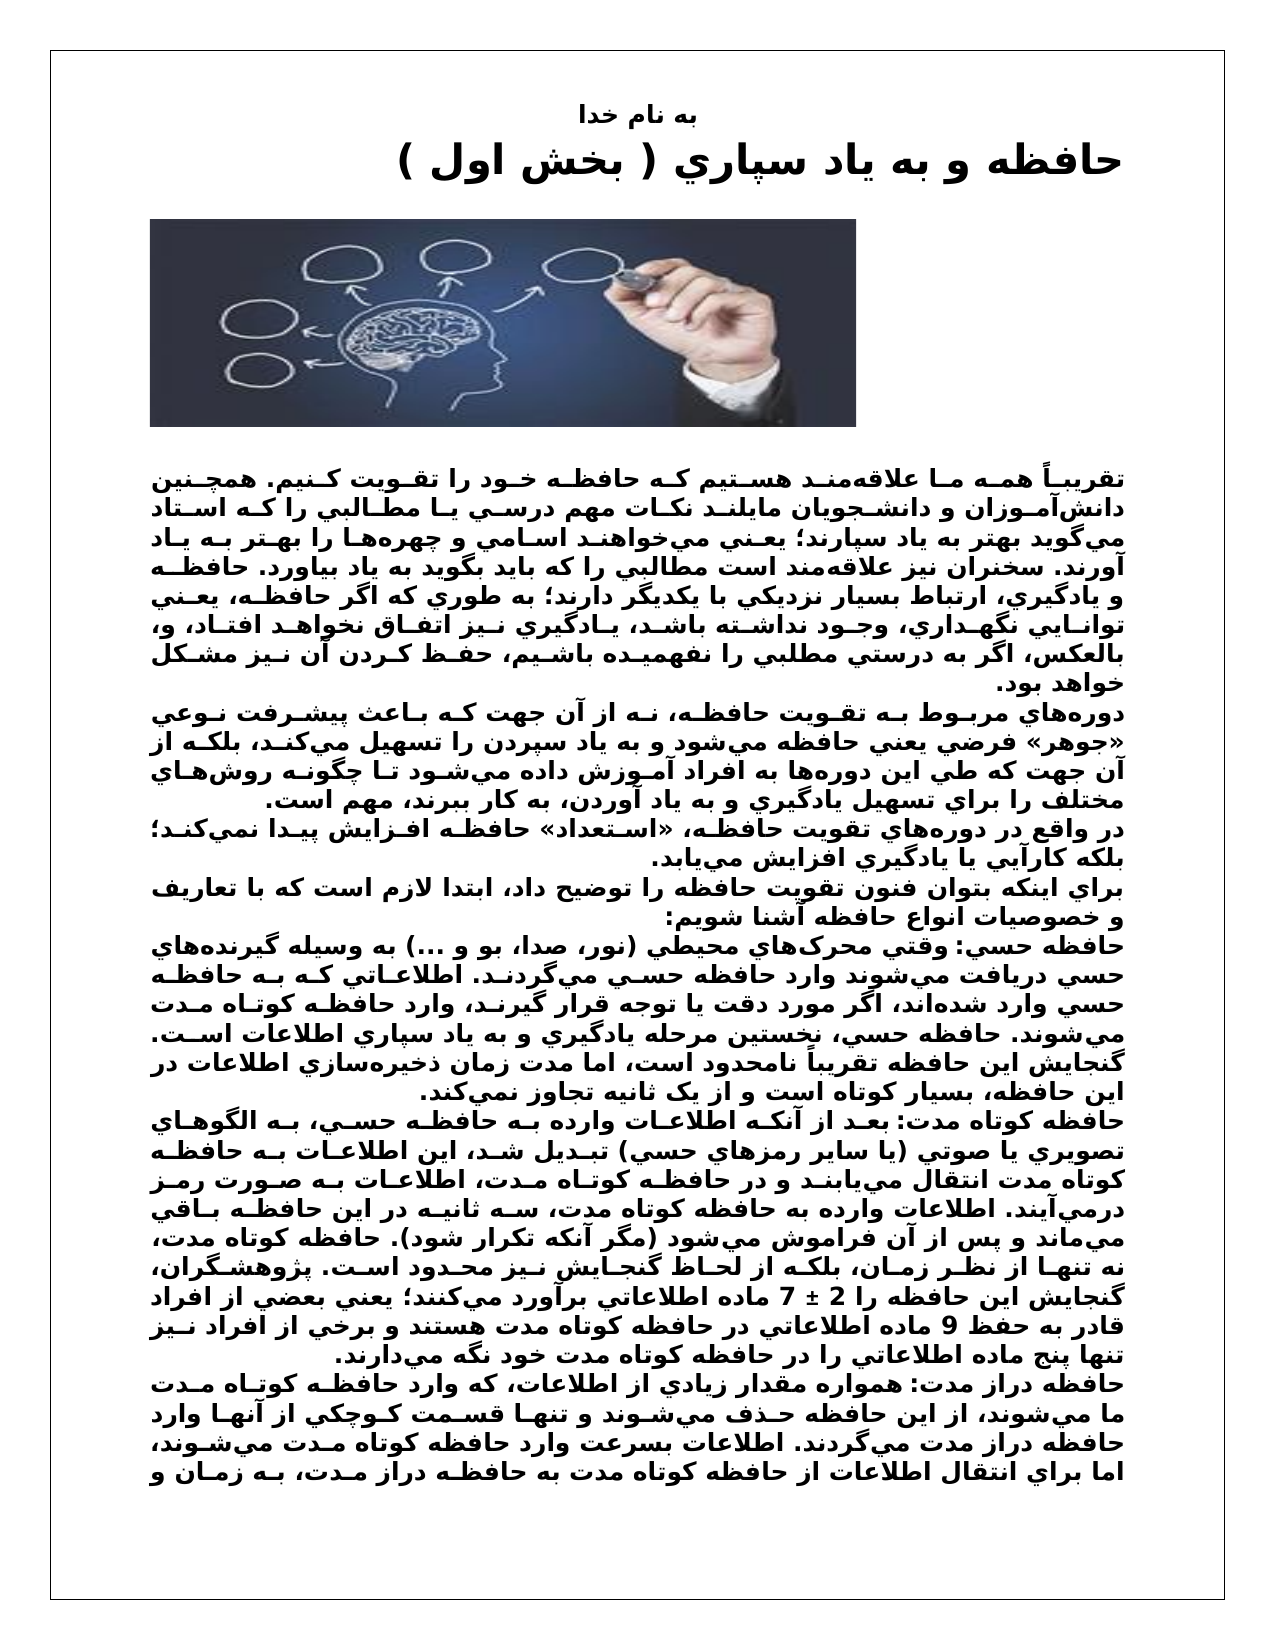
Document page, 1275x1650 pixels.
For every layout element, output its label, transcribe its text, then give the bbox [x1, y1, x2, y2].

picture [149, 219, 857, 427]
text به نام خدا [150, 95, 1125, 130]
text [150, 1369, 1125, 1486]
text حافظه حسي: وقتي محرک‌هاي محيطي (نور، صدا، بو و ...) به وسيله گيرنده‌هاي حسي دريافت مي‌شوند وارد حافظه حسي مي‌گردند. اطلاعاتي که به حافظه حسي وارد شده‌اند، اگر مورد دقت يا توجه قرار گيرند، وارد حافظه کوتاه مدت مي‌شوند. حافظه حسي، نخستين مرحله يادگيري و به ياد سپاري اطلاعات است. گنجايش اين حافظه تقريباً نامحدود است، اما مدت زمان ذخيره‌سازي اطلاعات در اين حافظه، بسيار کوتاه است و از يک ثانيه تجاوز نمي‌کند. [150, 931, 1125, 1106]
text تقريباً همه ما علاقه‌مند هستيم که حافظه خود را تقويت کنيم. همچنين دانش‌آموزان و دانشجويان مايلند نکات مهم درسي يا مطالبي را که استاد مي‌گويد بهتر به ياد سپارند؛ يعني مي‌خواهند اسامي و چهره‌ها را بهتر به ياد آورند. سخنران نيز علاقه‌مند است مطالبي را که بايد بگويد به ياد بياورد. حافظه و يادگيري، ارتباط بسيار نزديکي با يکديگر دارند؛ به طوري که اگر حافظه، يعني توانايي نگهداري، وجود نداشته باشد، يادگيري نيز اتفاق نخواهد افتاد، و، بالعکس، اگر به درستي مطلبي را نفهميده باشيم، حفظ کردن آن نيز مشکل خواهد بود. [150, 464, 1125, 698]
text دوره‌هاي مربوط به تقويت حافظه، نه از آن جهت که باعث پيشرفت نوعي «جوهر» فرضي يعني حافظه مي‌شود و به ياد سپردن را تسهيل مي‌کند، بلکه از آن جهت که طي اين دوره‌ها به افراد ‌آموزش داده مي‌شود تا چگونه روش‌هاي مختلف را براي تسهيل يادگيري و به ياد آوردن، به کار ببرند، مهم است. [150, 698, 1125, 814]
text حافظه کوتاه مدت: بعد از آنکه اطلاعات وارده به حافظه حسي، به الگوهاي تصويري يا صوتي (يا ساير رمزهاي حسي) تبديل شد، اين اطلاعات به حافظه کوتاه مدت انتقال مي‌يابند و در حافظه کوتاه مدت، اطلاعات به صورت رمز درمي‌آيند. اطلاعات وارده به حافظه کوتاه مدت، سه ثانيه در اين حافظه باقي مي‌ماند و پس از آن فراموش مي‌شود (مگر آنکه تکرار شود). حافظه کوتاه مدت، نه تنها از نظر زمان، بلکه از لحاظ گنجايش نيز محدود است. پژوهشگران، گنجايش اين حافظه را 2 ± 7 ماده اطلاعاتي برآورد مي‌کنند؛ يعني بعضي از افراد قادر به حفظ 9 ماده اطلاعاتي در حافظه کوتاه مدت هستند و برخي از افراد نيز تنها پنج ماده اطلاعاتي را در حافظه کوتاه مدت خود نگه مي‌دارند. [150, 1106, 1125, 1369]
text در واقع در دوره‌هاي تقويت حافظه، «استعداد» حافظه افزايش پيدا نمي‌کند؛ بلکه کارآيي يا يادگيري افزايش مي‌يابد. [150, 814, 1125, 873]
text براي اينکه بتوان فنون تقويت حافظه را توضيح داد، ابتدا لازم است که با تعاريف و خصوصيات انواع حافظه آشنا شويم: [150, 873, 1125, 931]
text حافظه و به ياد سپاري ( بخش اول ) [150, 136, 1125, 185]
